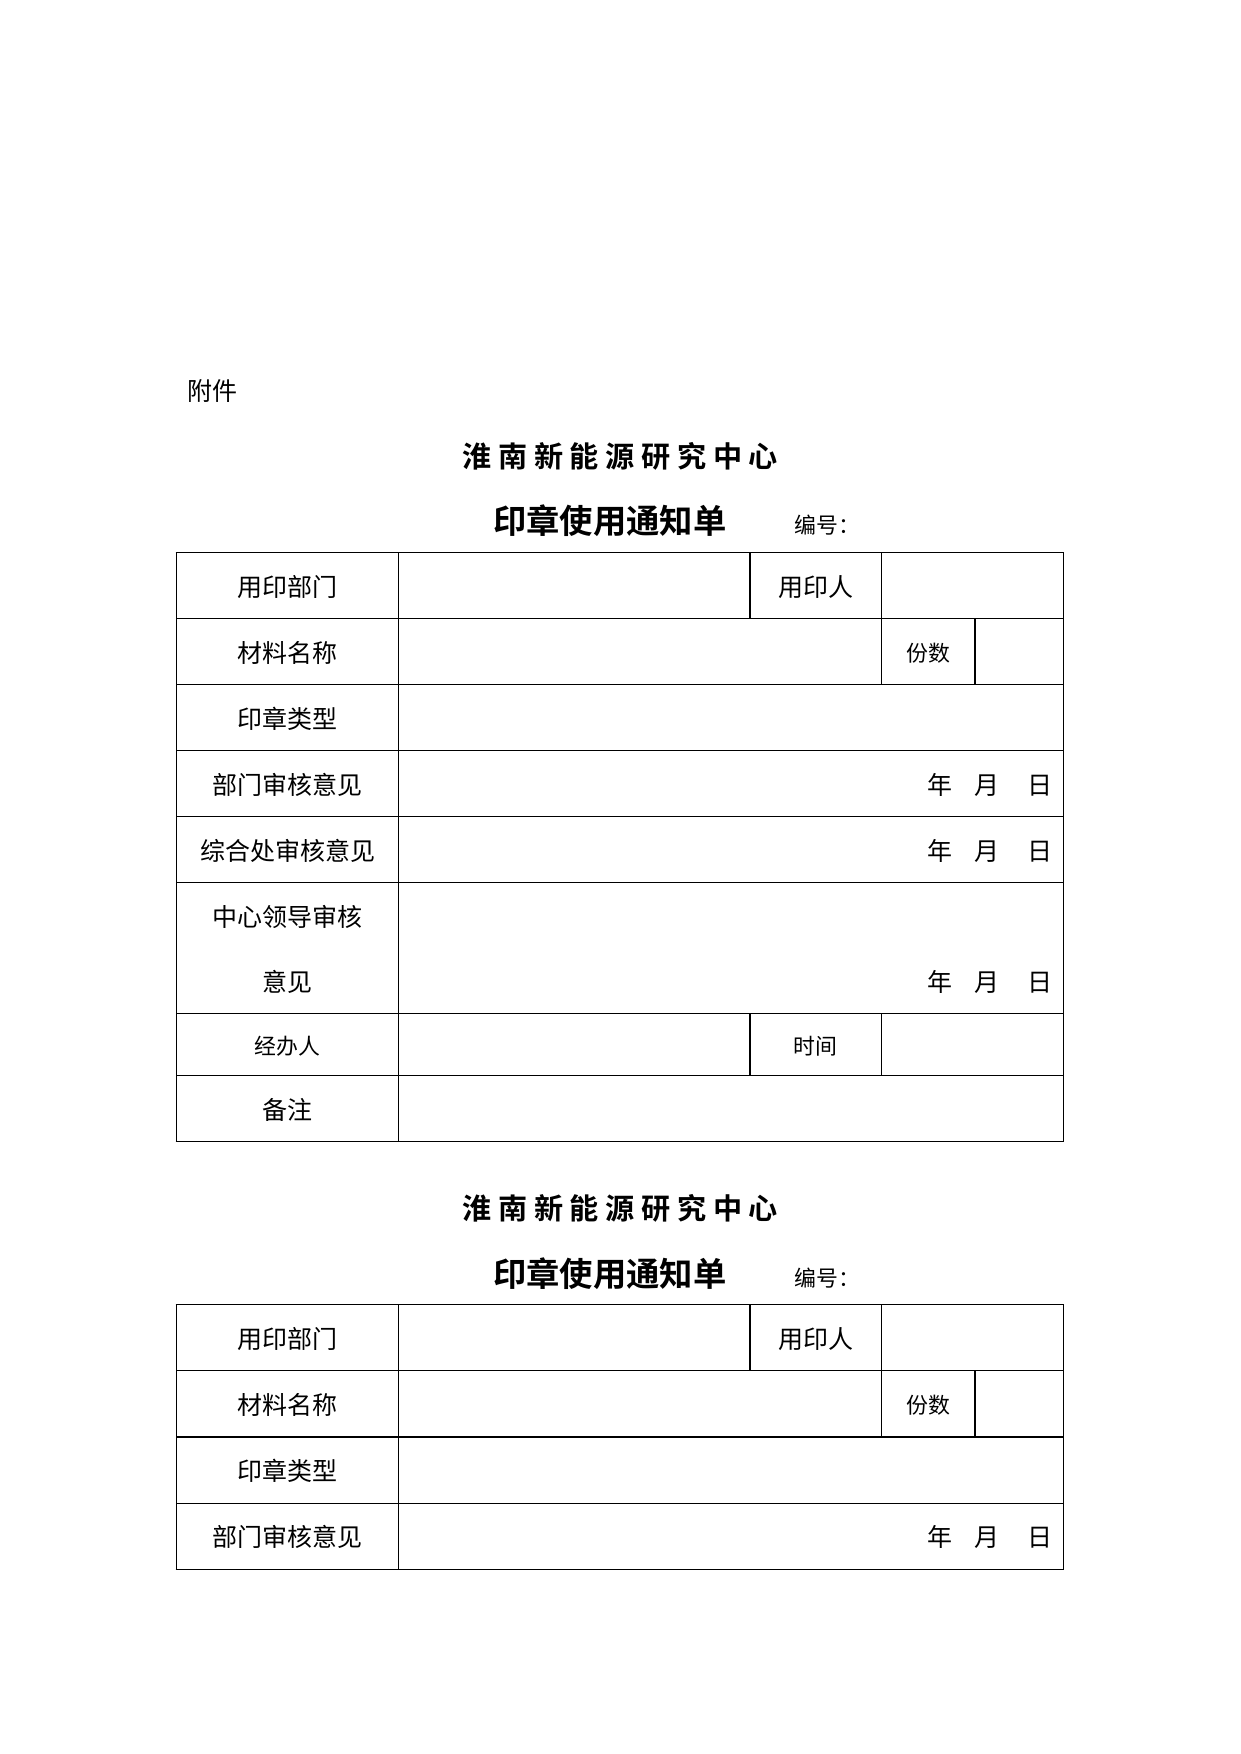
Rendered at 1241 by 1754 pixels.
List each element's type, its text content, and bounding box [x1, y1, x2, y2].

table_cell [399, 685, 1063, 750]
table_cell [399, 619, 881, 684]
table_header 用印人 [751, 553, 881, 618]
table_cell [399, 1371, 881, 1436]
text 印章使用通知单 编号： [187, 1239, 1053, 1304]
table_cell 印章类型 [177, 685, 398, 750]
table_header 用印人 [751, 1305, 881, 1370]
table_cell 中心领导审核 意见 [177, 883, 398, 1013]
text 淮 南 新 能 源 研 究 中 心 [187, 1174, 1053, 1239]
table_cell 年 月 日 [399, 1504, 1063, 1568]
table_cell [882, 1014, 1063, 1075]
table_cell 年 月 日 [399, 751, 1063, 816]
table_cell 年 月 日 [399, 817, 1063, 882]
table_cell 材料名称 [177, 619, 398, 684]
table_cell 综合处审核意见 [177, 817, 398, 882]
table_header [399, 1305, 749, 1370]
table_cell 印章类型 [177, 1438, 398, 1502]
table_header [882, 553, 1063, 618]
table_header [399, 553, 749, 618]
table_cell 年 月 日 [399, 883, 1063, 1013]
table_header 用印部门 [177, 1305, 398, 1370]
table_header 用印部门 [177, 553, 398, 618]
table_header [882, 1305, 1063, 1370]
table_cell 时间 [751, 1014, 881, 1075]
table_cell 部门审核意见 [177, 751, 398, 816]
table_cell [976, 1371, 1063, 1436]
text 印章使用通知单 编号： [187, 487, 1053, 552]
table_cell 备注 [177, 1076, 398, 1141]
table_cell 材料名称 [177, 1371, 398, 1436]
table_cell 份数 [882, 619, 974, 684]
text 淮 南 新 能 源 研 究 中 心 [187, 422, 1053, 487]
table_cell 份数 [882, 1371, 974, 1436]
table_cell [399, 1076, 1063, 1141]
table_cell [399, 1438, 1063, 1502]
table_cell [976, 619, 1063, 684]
table_cell [399, 1014, 749, 1075]
text 附件 [187, 357, 1053, 422]
table_cell 经办人 [177, 1014, 398, 1075]
table_cell 部门审核意见 [177, 1504, 398, 1568]
